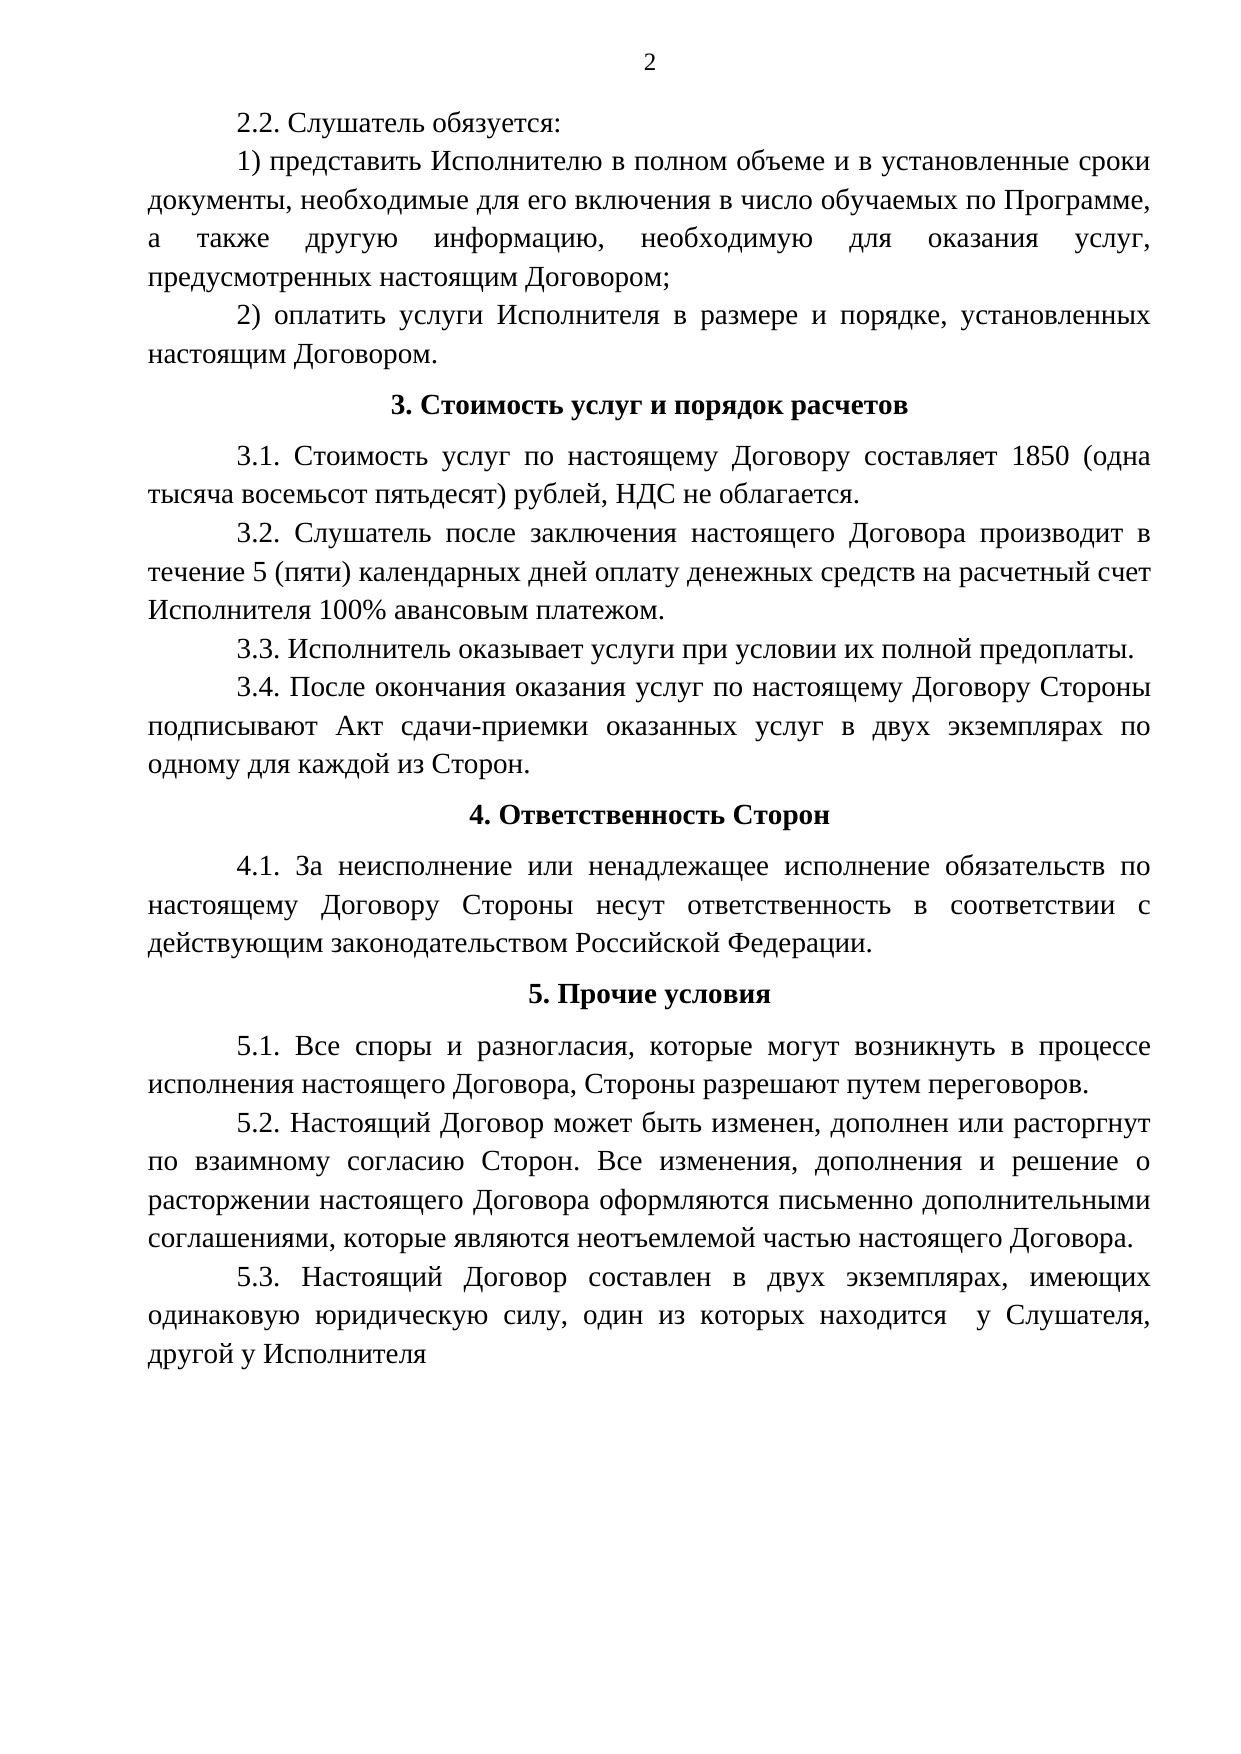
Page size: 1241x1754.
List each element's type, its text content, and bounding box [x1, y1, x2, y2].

text 4.1. За неисполнение или ненадлежащее исполнение обязательств по настоящему Договору Стороны несут ответственность в соответствии с действующим законодательством Российской Федерации. [148, 848, 1152, 959]
text 5.3. Настоящий Договор составлен в двух экземплярах, имеющих одинаковую юридическую силу, один из которых находится у Слушателя, другой у Исполнителя [148, 1259, 1152, 1369]
text 4. Ответственность Сторон [148, 797, 1152, 831]
text 2) оплатить услуги Исполнителя в размере и порядке, установленных настоящим Договором. [148, 297, 1152, 369]
text 5. Прочие условия [148, 977, 1152, 1010]
text 3.2. Слушатель после заключения настоящего Договора производит в течение 5 (пяти) календарных дней оплату денежных средств на расчетный счет Исполнителя 100% авансовым платежом. [148, 515, 1152, 626]
text 3.3. Исполнитель оказывает услуги при условии их полной предоплаты. [148, 631, 1152, 664]
text 5.2. Настоящий Договор может быть изменен, дополнен или расторгнут по взаимному согласию Сторон. Все изменения, дополнения и решение о расторжении настоящего Договора оформляются письменно дополнительными соглашениями, которые являются неотъемлемой частью настоящего Договора. [148, 1105, 1152, 1254]
text 3.4. После окончания оказания услуг по настоящему Договору Стороны подписывают Акт сдачи-приемки оказанных услуг в двух экземплярах по одному для каждой из Сторон. [148, 669, 1152, 780]
text 2.2. Слушатель обязуется: [148, 105, 1152, 138]
text 3.1. Стоимость услуг по настоящему Договору составляет 1850 (одна тысяча восемьсот пятьдесят) рублей, НДС не облагается. [148, 438, 1152, 510]
text 5.1. Все споры и разногласия, которые могут возникнуть в процессе исполнения настоящего Договора, Стороны разрешают путем переговоров. [148, 1028, 1152, 1100]
text 3. Стоимость услуг и порядок расчетов [148, 387, 1152, 421]
text 1) представить Исполнителю в полном объеме и в установленные сроки документы, необходимые для его включения в число обучаемых по Программе, а также другую информацию, необходимую для оказания услуг, предусмотренных настоящим Договором; [148, 143, 1152, 292]
